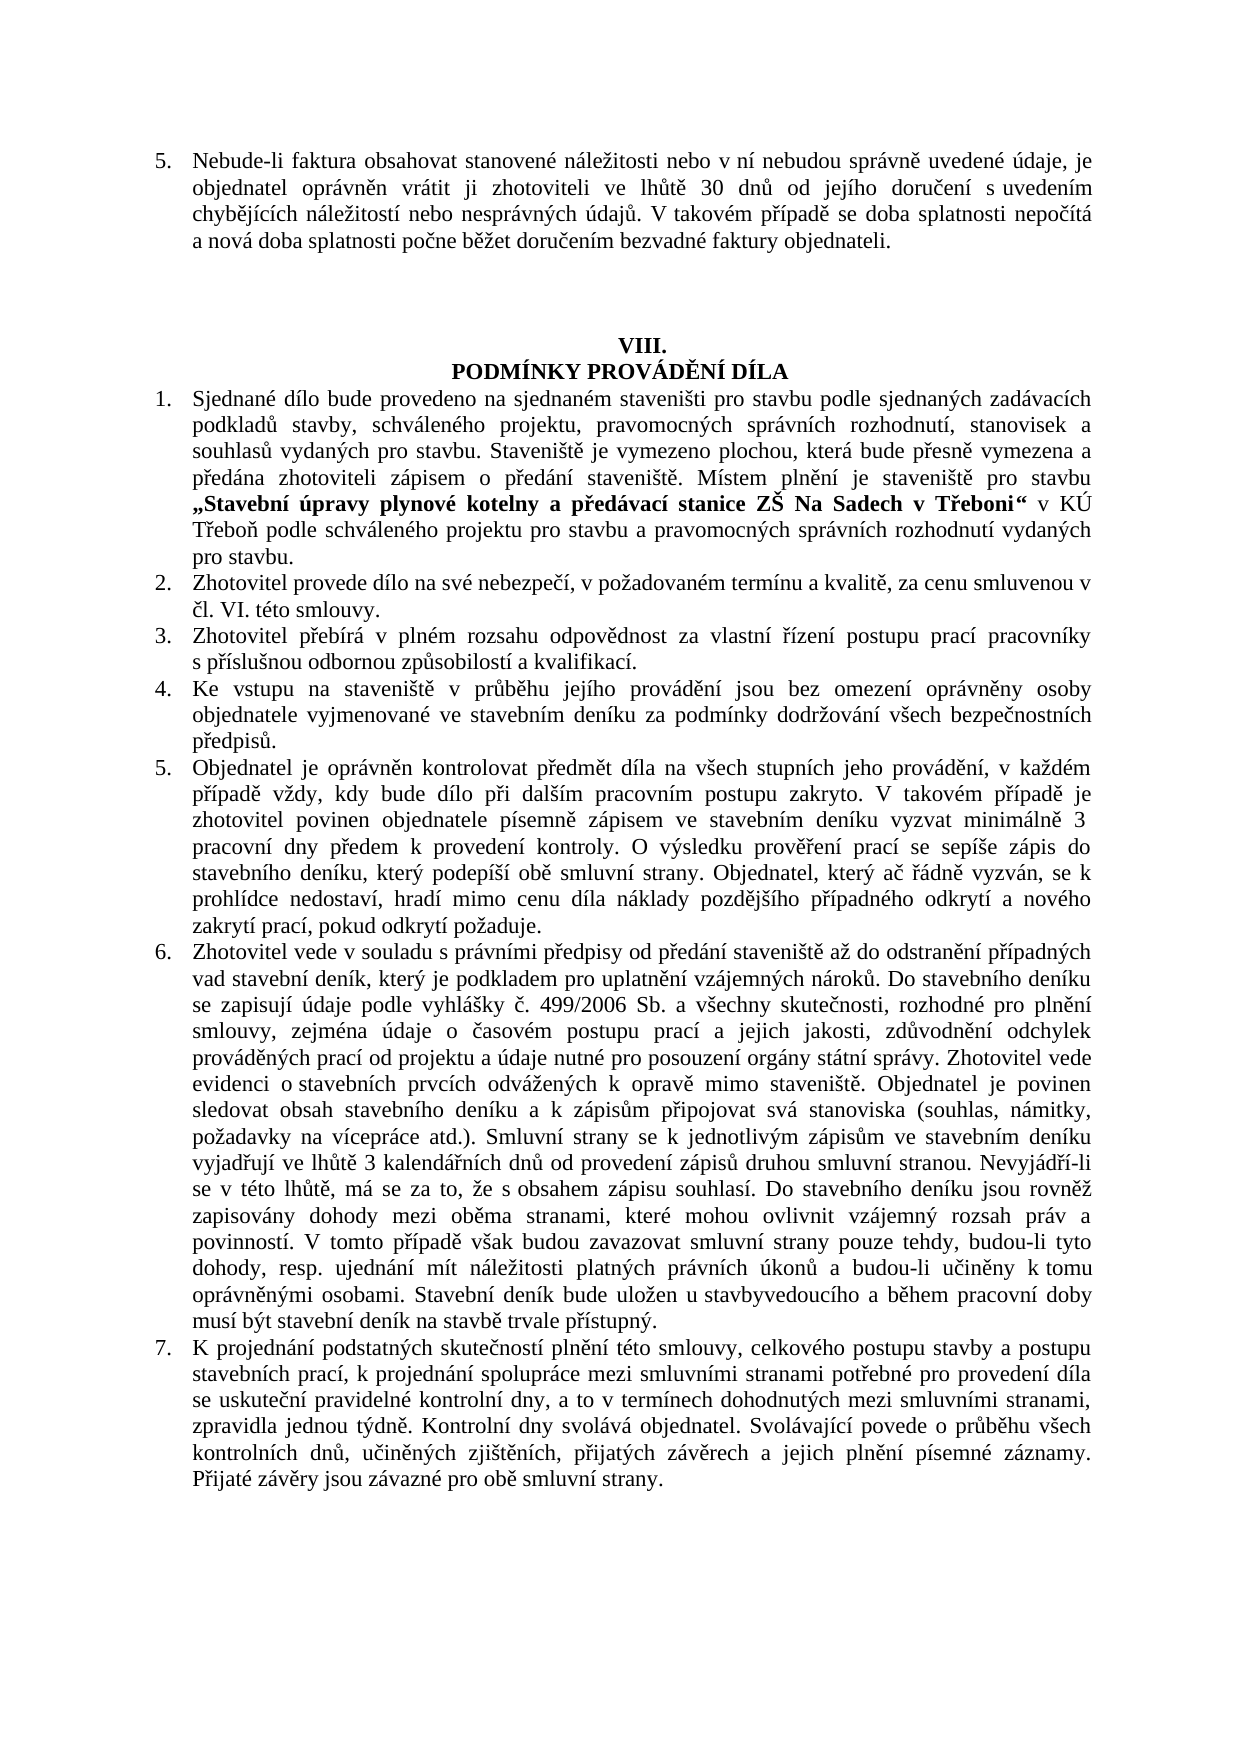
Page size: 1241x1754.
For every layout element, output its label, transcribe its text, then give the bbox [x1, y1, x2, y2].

list Nebude-li faktura obsahovat stanovené náležitosti nebo v ní nebudou správně uvedené údaje, je objednatel oprávněn vrátit ji zhotoviteli ve lhůtě 30 dnů od jejího doručení s uvedením chybějících náležitostí nebo nesprávných údajů. V takovém případě se doba splatnosti nepočítá a nová doba splatnosti počne běžet doručením bezvadné faktury objednateli. [154, 148, 1093, 253]
text VIII. [192, 332, 1093, 358]
text PODMÍNKY PROVÁDĚNÍ DÍLA [148, 358, 1093, 385]
list Objednatel je oprávněn kontrolovat předmět díla na všech stupních jeho provádění, v každém případě vždy, kdy bude dílo při dalším pracovním postupu zakryto. V takovém případě je zhotovitel povinen objednatele písemně zápisem ve stavebním deníku vyzvat minimálně 3 pracovní dny předem k provedení kontroly. O výsledku prověření prací se sepíše zápis do stavebního deníku, který podepíší obě smluvní strany. Objednatel, který ač řádně vyzván, se k prohlídce nedostaví, hradí mimo cenu díla náklady pozdějšího případného odkrytí a nového zakrytí prací, pokud odkrytí požaduje. [154, 754, 1093, 938]
list Ke vstupu na staveniště v průběhu jejího provádění jsou bez omezení oprávněny osoby objednatele vyjmenované ve stavebním deníku za podmínky dodržování všech bezpečnostních předpisů. [154, 675, 1093, 754]
list Zhotovitel vede v souladu s právními předpisy od předání staveniště až do odstranění případných vad stavební deník, který je podkladem pro uplatnění vzájemných nároků. Do stavebního deníku se zapisují údaje podle vyhlášky č. 499/2006 Sb. a všechny skutečnosti, rozhodné pro plnění smlouvy, zejména údaje o časovém postupu prací a jejich jakosti, zdůvodnění odchylek prováděných prací od projektu a údaje nutné pro posouzení orgány státní správy. Zhotovitel vede evidenci o stavebních prvcích odvážených k opravě mimo staveniště. Objednatel je povinen sledovat obsah stavebního deníku a k zápisům připojovat svá stanoviska (souhlas, námitky, požadavky na vícepráce atd.). Smluvní strany se k jednotlivým zápisům ve stavebním deníku vyjadřují ve lhůtě 3 kalendářních dnů od provedení zápisů druhou smluvní stranou. Nevyjádří-li se v této lhůtě, má se za to, že s obsahem zápisu souhlasí. Do stavebního deníku jsou rovněž zapisovány dohody mezi oběma stranami, které mohou ovlivnit vzájemný rozsah práv a povinností. V tomto případě však budou zavazovat smluvní strany pouze tehdy, budou-li tyto dohody, resp. ujednání mít náležitosti platných právních úkonů a budou-li učiněny k tomu oprávněnými osobami. Stavební deník bude uložen u stavbyvedoucího a během pracovní doby musí být stavební deník na stavbě trvale přístupný. [154, 938, 1093, 1333]
list Sjednané dílo bude provedeno na sjednaném staveništi pro stavbu podle sjednaných zadávacích podkladů stavby, schváleného projektu, pravomocných správních rozhodnutí, stanovisek a souhlasů vydaných pro stavbu. Staveniště je vymezeno plochou, která bude přesně vymezena a předána zhotoviteli zápisem o předání staveniště. Místem plnění je staveniště pro stavbu „Stavební úpravy plynové kotelny a předávací stanice ZŠ Na Sadech v Třeboni“ v KÚ Třeboň podle schváleného projektu pro stavbu a pravomocných správních rozhodnutí vydaných pro stavbu. [154, 385, 1093, 569]
list Zhotovitel provede dílo na své nebezpečí, v požadovaném termínu a kvalitě, za cenu smluvenou v čl. VI. této smlouvy. [154, 569, 1093, 622]
list K projednání podstatných skutečností plnění této smlouvy, celkového postupu stavby a postupu stavebních prací, k projednání spolupráce mezi smluvními stranami potřebné pro provedení díla se uskuteční pravidelné kontrolní dny, a to v termínech dohodnutých mezi smluvními stranami, zpravidla jednou týdně. Kontrolní dny svolává objednatel. Svolávající povede o průběhu všech kontrolních dnů, učiněných zjištěních, přijatých závěrech a jejich plnění písemné záznamy. Přijaté závěry jsou závazné pro obě smluvní strany. [154, 1333, 1093, 1492]
list Zhotovitel přebírá v plném rozsahu odpovědnost za vlastní řízení postupu prací pracovníky s příslušnou odbornou způsobilostí a kvalifikací. [154, 622, 1093, 675]
